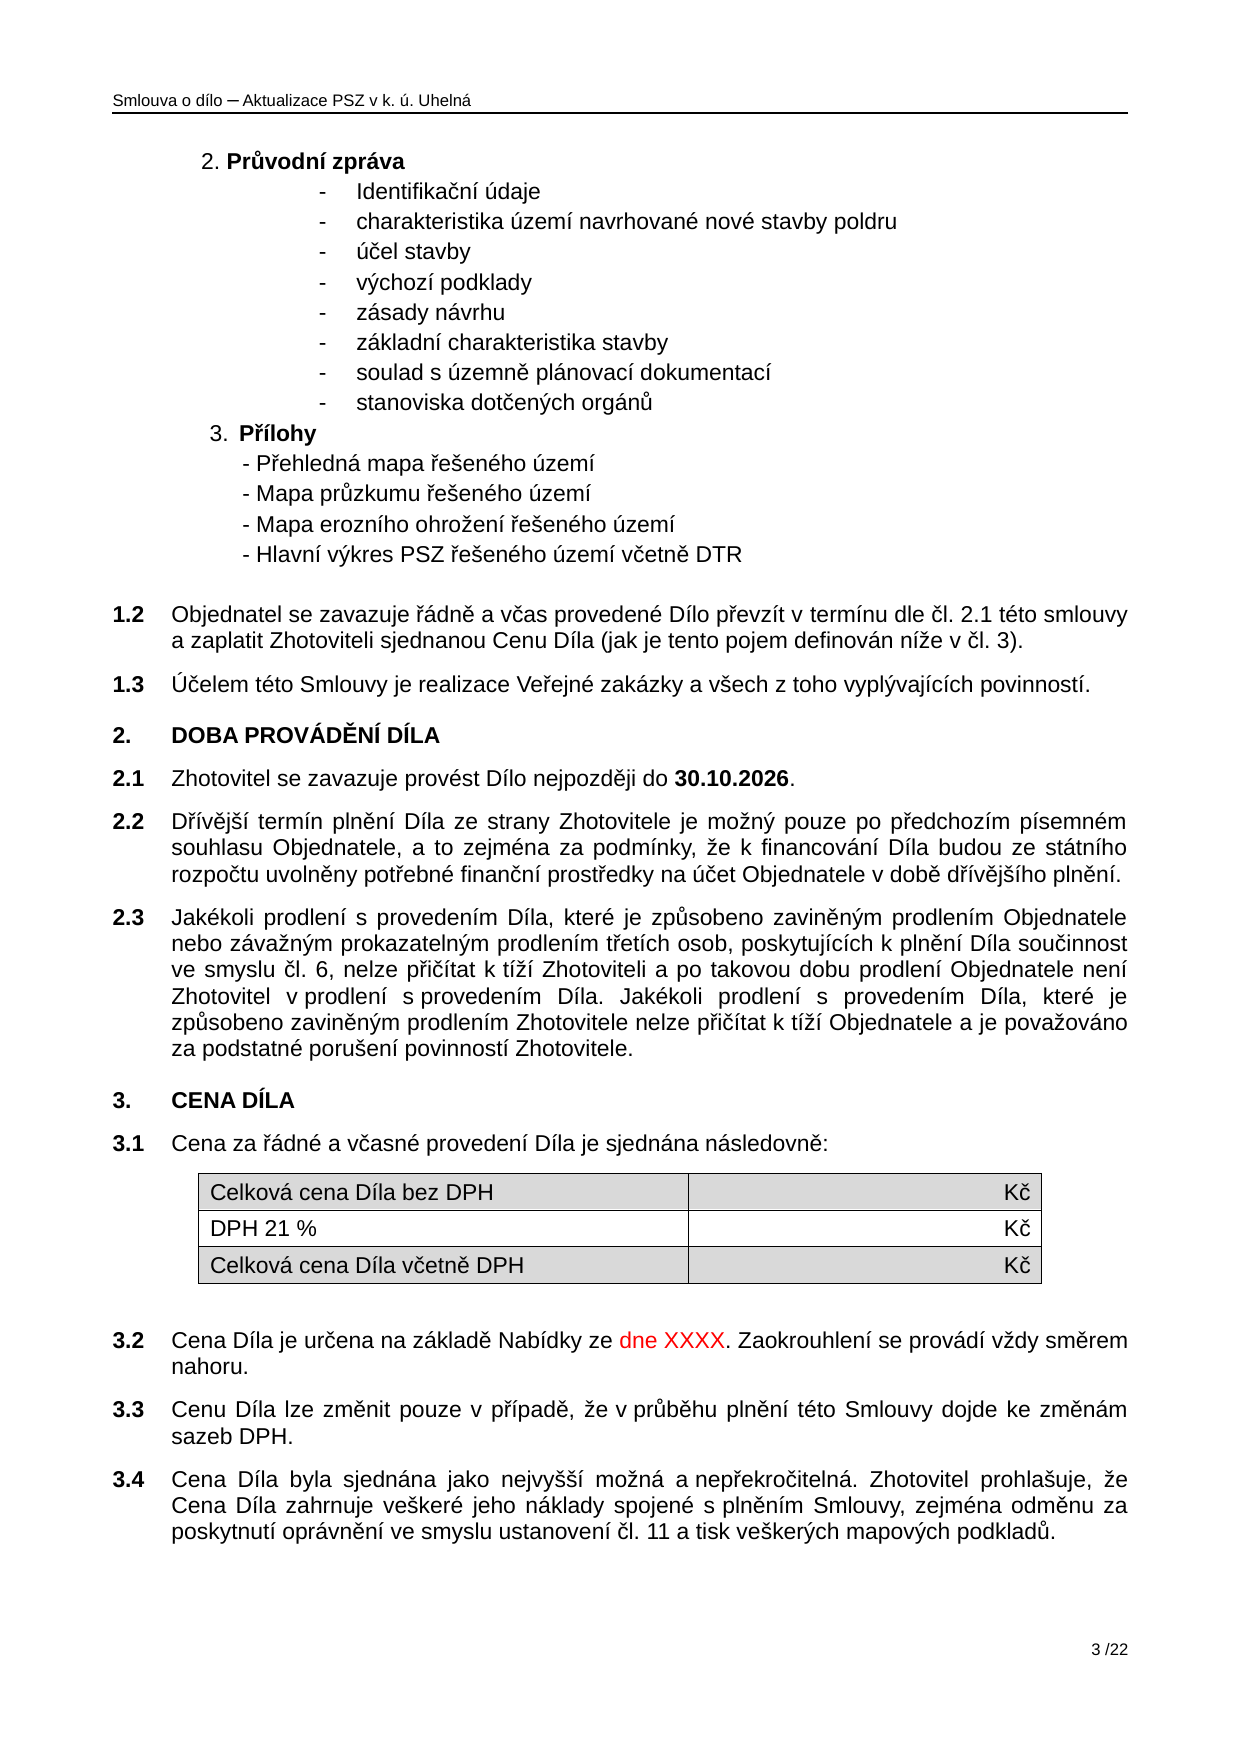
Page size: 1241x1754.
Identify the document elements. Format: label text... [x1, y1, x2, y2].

table_cell Celková cena Díla včetně DPH [199, 1247, 688, 1283]
text Cena Díla je určena na základě Nabídky ze dne XXXX. Zaokrouhlení se provádí vždy směrem nahoru. [112, 1327, 1128, 1379]
list - Mapa průzkumu řešeného území [242, 480, 1128, 507]
list stanoviska dotčených orgánů [318, 389, 1128, 416]
text Zhotovitel se zavazuje provést Dílo nejpozději do 30.10.2026. [112, 765, 1128, 791]
table_cell Kč [689, 1247, 1041, 1283]
text Účelem této Smlouvy je realizace Veřejné zakázky a všech z toho vyplývajících povinností. [112, 671, 1128, 697]
list zásady návrhu [318, 299, 1128, 325]
text Doba PROVÁDĚNÍ díla [112, 722, 1128, 748]
list charakteristika území navrhované nové stavby poldru [318, 208, 1128, 234]
list - Hlavní výkres PSZ řešeného území včetně DTR [242, 541, 1128, 567]
table_header Celková cena Díla bez DPH [199, 1174, 688, 1209]
text Dřívější termín plnění Díla ze strany Zhotovitele je možný pouze po předchozím písemném souhlasu Objednatele, a to zejména za podmínky, že k financování Díla budou ze státního rozpočtu uvolněny potřebné finanční prostředky na účet Objednatele v době dřívějšího plnění. [112, 808, 1128, 887]
text Cenu Díla lze změnit pouze v případě, že v průběhu plnění této Smlouvy dojde ke změnám sazeb DPH. [112, 1396, 1128, 1449]
list soulad s územně plánovací dokumentací [318, 359, 1128, 386]
list 3. Přílohy [171, 419, 1128, 446]
list účel stavby [318, 238, 1128, 265]
list základní charakteristika stavby [318, 329, 1128, 355]
text Cena díla [112, 1087, 1128, 1113]
list - Přehledná mapa řešeného území [242, 450, 1128, 476]
text Cena za řádné a včasné provedení Díla je sjednána následovně: [112, 1130, 1128, 1156]
text Jakékoli prodlení s provedením Díla, které je způsobeno zaviněným prodlením Objednatele nebo závažným prokazatelným prodlením třetích osob, poskytujících k plnění Díla součinnost ve smyslu čl. 6, nelze přičítat k tíží Zhotoviteli a po takovou dobu prodlení Objednatele není Zhotovitel v prodlení s provedením Díla. Jakékoli prodlení s provedením Díla, které je způsobeno zaviněným prodlením Zhotovitele nelze přičítat k tíží Objednatele a je považováno za podstatné porušení povinností Zhotovitele. [112, 904, 1128, 1062]
table_header Kč [689, 1174, 1041, 1209]
list - Mapa erozního ohrožení řešeného území [242, 511, 1128, 537]
text Cena Díla byla sjednána jako nejvyšší možná a nepřekročitelná. Zhotovitel prohlašuje, že Cena Díla zahrnuje veškeré jeho náklady spojené s plněním Smlouvy, zejména odměnu za poskytnutí oprávnění ve smyslu ustanovení čl. 11 a tisk veškerých mapových podkladů. [112, 1466, 1128, 1545]
list Identifikační údaje [318, 178, 1128, 204]
list výchozí podklady [318, 268, 1128, 295]
list 2. Průvodní zpráva [201, 148, 1128, 174]
text Objednatel se zavazuje řádně a včas provedené Dílo převzít v termínu dle čl. 2.1 této smlouvy a zaplatit Zhotoviteli sjednanou Cenu Díla (jak je tento pojem definován níže v čl. 3). [112, 601, 1128, 654]
table_cell DPH 21 % [199, 1211, 688, 1246]
table_cell Kč [689, 1211, 1041, 1246]
